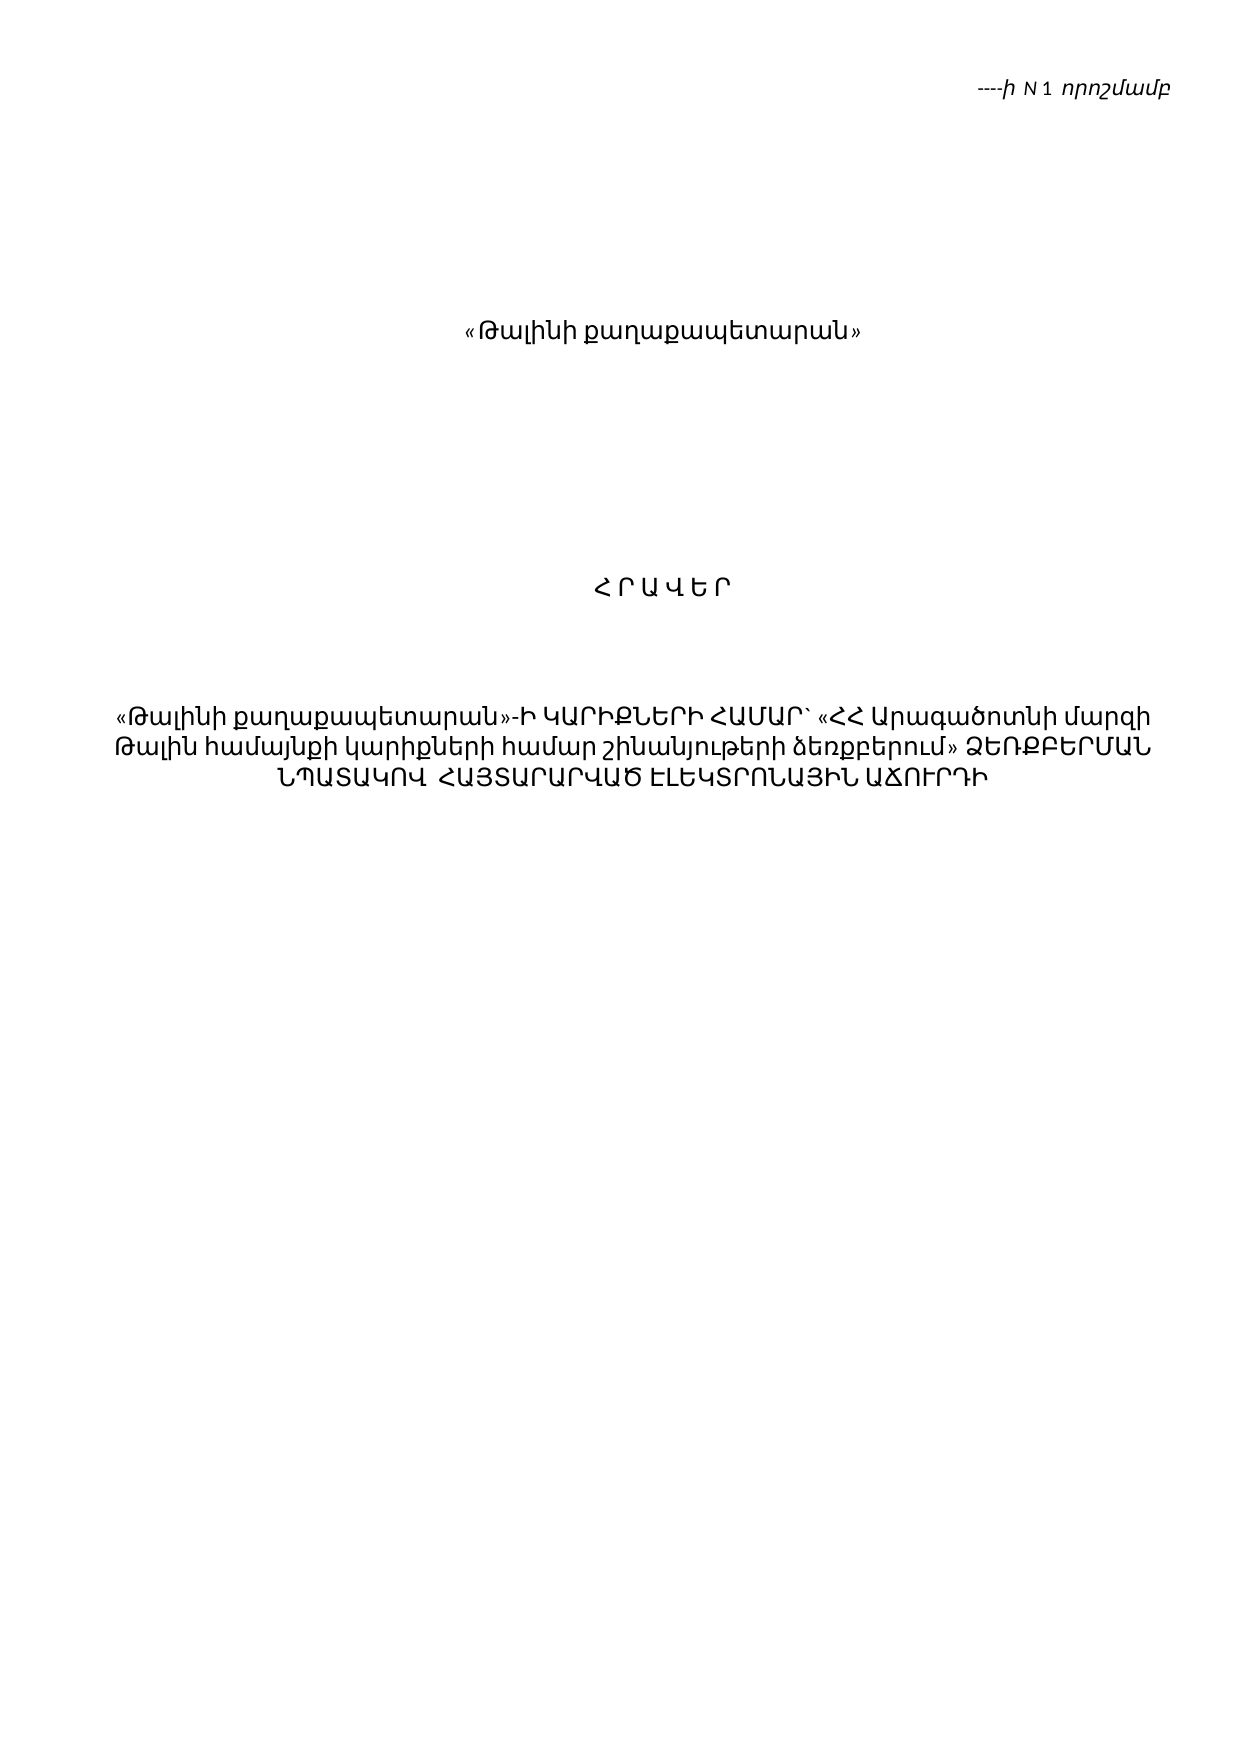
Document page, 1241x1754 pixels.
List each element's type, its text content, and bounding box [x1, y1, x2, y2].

text ----ի N 1 որոշմամբ [94, 75, 1171, 100]
text «Թալինի քաղաքապետարան»-Ի ԿԱՐԻՔՆԵՐԻ ՀԱՄԱՐ` «ՀՀ Արագածոտնի մարզի Թալին համայնքի կարիքների համար շինանյութերի ձեռքբերում» ՁԵՌՔԲԵՐՄԱՆ ՆՊԱՏԱԿՈՎ ՀԱՅՏԱՐԱՐՎԱԾ ԷԼԵԿՏՐՈՆԱՅԻՆ ԱՃՈՒՐԴԻ [94, 701, 1172, 792]
text « Թալինի քաղաքապետարան» [94, 316, 1172, 346]
text Հ Ր Ա Վ Ե Ր [94, 572, 1172, 602]
